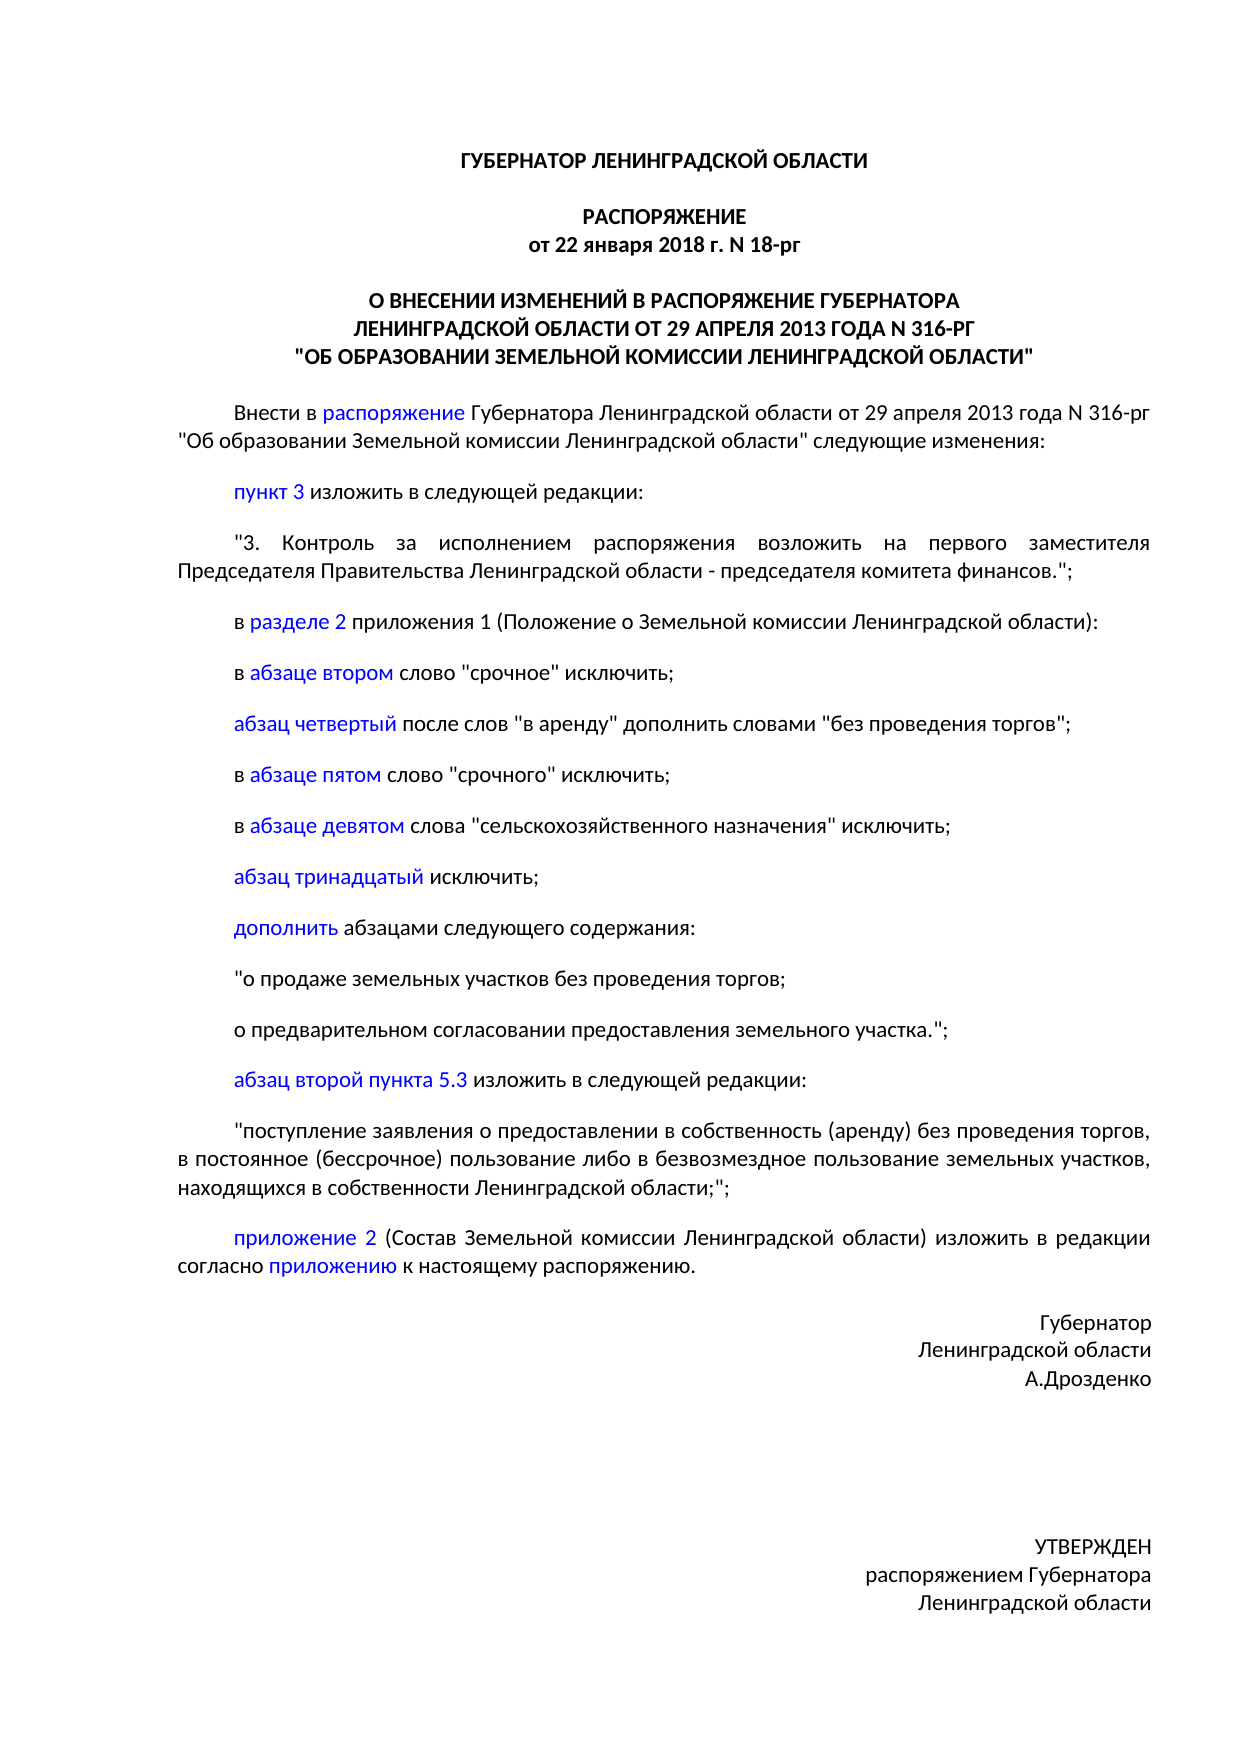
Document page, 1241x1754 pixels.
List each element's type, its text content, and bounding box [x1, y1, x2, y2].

text Губернатор [177, 1308, 1152, 1336]
text в разделе 2 приложения 1 (Положение о Земельной комиссии Ленинградской области): [177, 607, 1152, 635]
text "поступление заявления о предоставлении в собственность (аренду) без проведения торгов, в постоянное (бессрочное) пользование либо в безвозмездное пользование земельных участков, находящихся в собственности Ленинградской области;"; [177, 1117, 1152, 1201]
text абзац тринадцатый исключить; [177, 862, 1152, 890]
text в абзаце пятом слово "срочного" исключить; [177, 760, 1152, 788]
title "ОБ ОБРАЗОВАНИИ ЗЕМЕЛЬНОЙ КОМИССИИ ЛЕНИНГРАДСКОЙ ОБЛАСТИ" [177, 342, 1152, 370]
text "3. Контроль за исполнением распоряжения возложить на первого заместителя Председателя Правительства Ленинградской области - председателя комитета финансов."; [177, 528, 1152, 584]
text пункт 3 изложить в следующей редакции: [177, 477, 1152, 505]
text в абзаце девятом слова "сельскохозяйственного назначения" исключить; [177, 811, 1152, 839]
text в абзаце втором слово "срочное" исключить; [177, 658, 1152, 686]
text приложение 2 (Состав Земельной комиссии Ленинградской области) изложить в редакции согласно приложению к настоящему распоряжению. [177, 1223, 1152, 1279]
text абзац четвертый после слов "в аренду" дополнить словами "без проведения торгов"; [177, 709, 1152, 737]
text Ленинградской области [177, 1336, 1152, 1364]
title РАСПОРЯЖЕНИЕ [177, 202, 1152, 230]
text о предварительном согласовании предоставления земельного участка."; [177, 1015, 1152, 1043]
title ЛЕНИНГРАДСКОЙ ОБЛАСТИ ОТ 29 АПРЕЛЯ 2013 ГОДА N 316-РГ [177, 314, 1152, 342]
title от 22 января 2018 г. N 18-рг [177, 230, 1152, 258]
text А.Дрозденко [177, 1364, 1152, 1392]
text абзац второй пункта 5.3 изложить в следующей редакции: [177, 1066, 1152, 1094]
text "о продаже земельных участков без проведения торгов; [177, 964, 1152, 992]
title ГУБЕРНАТОР ЛЕНИНГРАДСКОЙ ОБЛАСТИ [177, 146, 1152, 174]
text дополнить абзацами следующего содержания: [177, 913, 1152, 941]
text распоряжением Губернатора [177, 1560, 1152, 1588]
text УТВЕРЖДЕН [177, 1532, 1152, 1560]
title О ВНЕСЕНИИ ИЗМЕНЕНИЙ В РАСПОРЯЖЕНИЕ ГУБЕРНАТОРА [177, 286, 1152, 314]
text Внести в распоряжение Губернатора Ленинградской области от 29 апреля 2013 года N 316-рг "Об образовании Земельной комиссии Ленинградской области" следующие изменения: [177, 398, 1152, 454]
text Ленинградской области [177, 1588, 1152, 1616]
